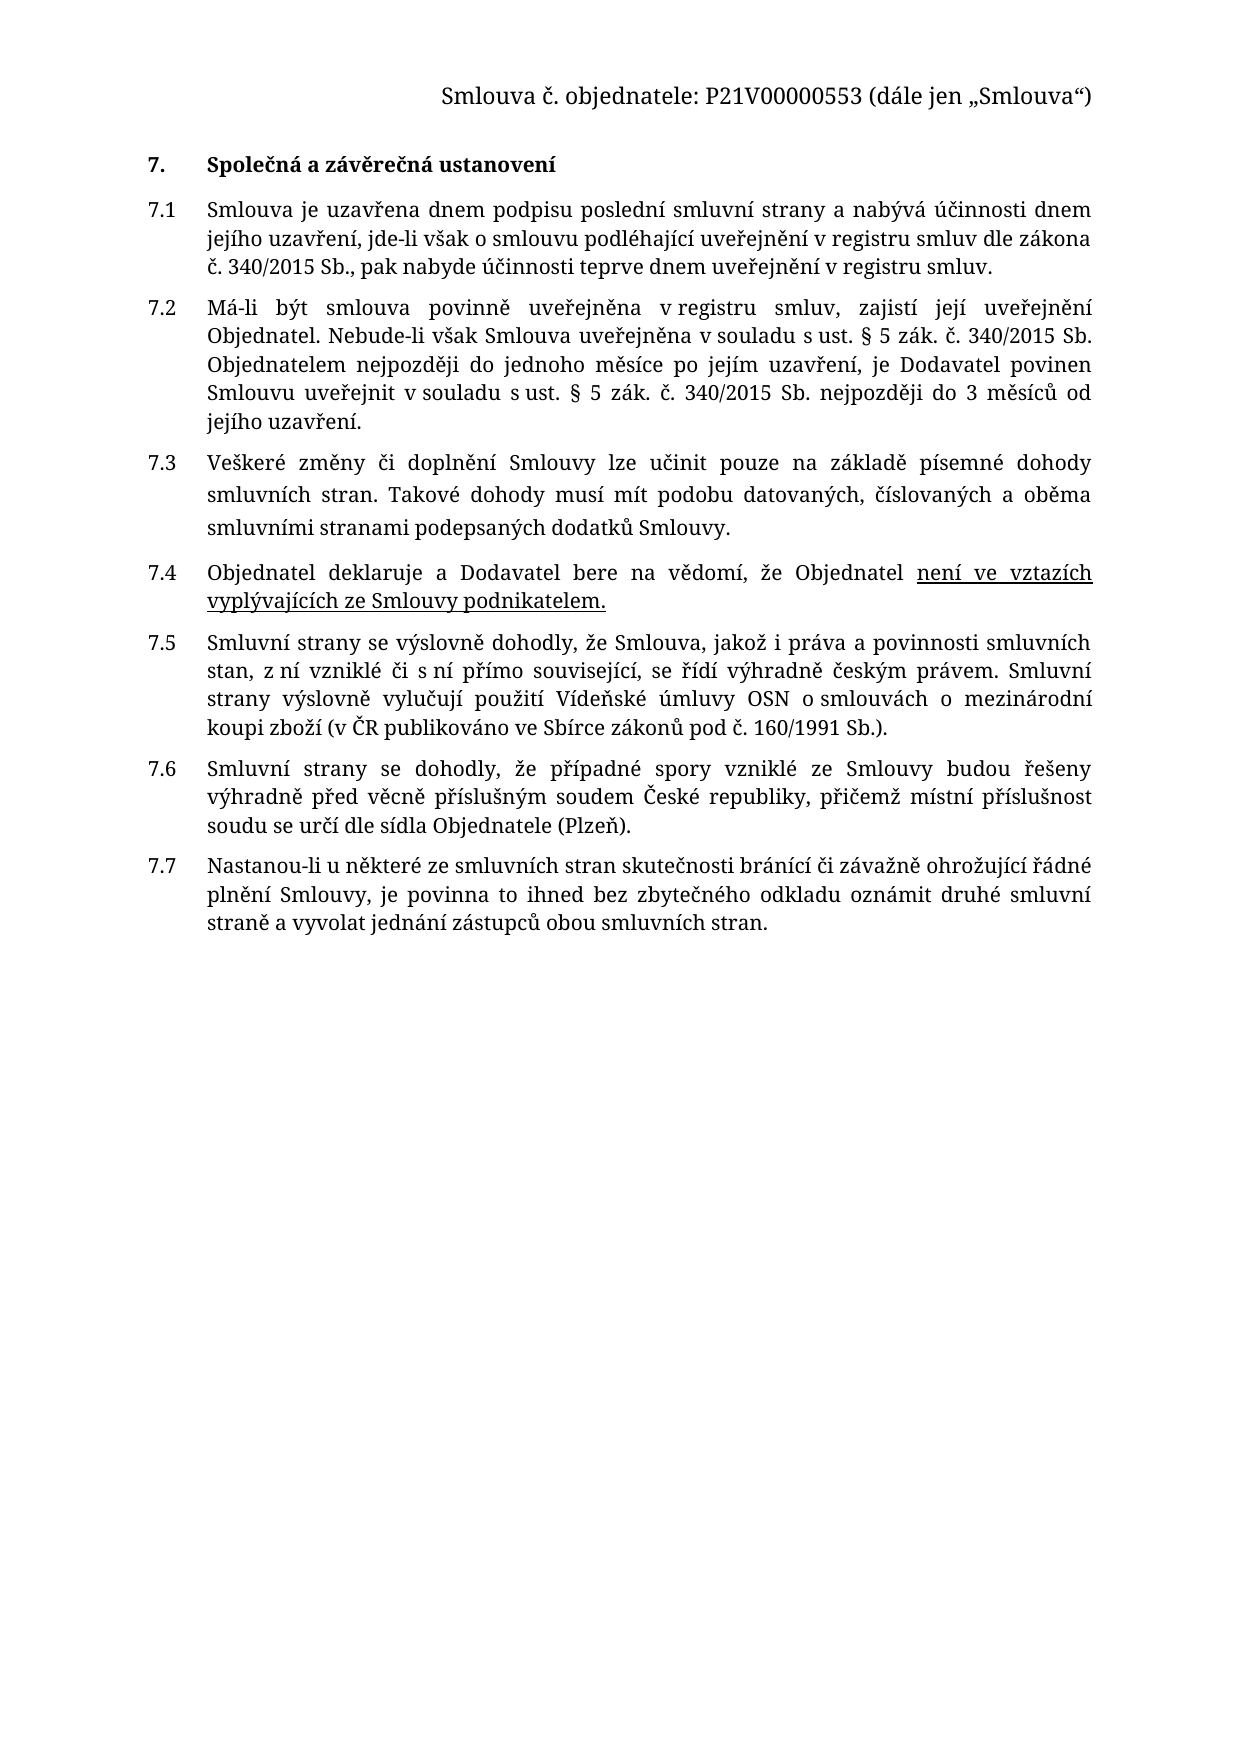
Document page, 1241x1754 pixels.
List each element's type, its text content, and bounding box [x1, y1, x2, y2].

list Nastanou-li u některé ze smluvních stran skutečnosti bránící či závažně ohrožující řádné plnění Smlouvy, je povinna to ihned bez zbytečného odkladu oznámit druhé smluvní straně a vyvolat jednání zástupců obou smluvních stran. [148, 852, 1092, 937]
list Společná a závěrečná ustanovení [148, 150, 1092, 179]
list Má-li být smlouva povinně uveřejněna v registru smluv, zajistí její uveřejnění Objednatel. Nebude-li však Smlouva uveřejněna v souladu s ust. § 5 zák. č. 340/2015 Sb. Objednatelem nejpozději do jednoho měsíce po jejím uzavření, je Dodavatel povinen Smlouvu uveřejnit v souladu s ust. § 5 zák. č. 340/2015 Sb. nejpozději do 3 měsíců od jejího uzavření. [148, 293, 1092, 435]
list Smluvní strany se dohodly, že případné spory vzniklé ze Smlouvy budou řešeny výhradně před věcně příslušným soudem České republiky, přičemž místní příslušnost soudu se určí dle sídla Objednatele (Plzeň). [148, 754, 1092, 839]
list Objednatel deklaruje a Dodavatel bere na vědomí, že Objednatel není ve vztazích vyplývajících ze Smlouvy podnikatelem. [148, 558, 1092, 615]
list Smluvní strany se výslovně dohodly, že Smlouva, jakož i práva a povinnosti smluvních stan, z ní vzniklé či s ní přímo související, se řídí výhradně českým právem. Smluvní strany výslovně vylučují použití Vídeňské úmluvy OSN o smlouvách o mezinárodní koupi zboží (v ČR publikováno ve Sbírce zákonů pod č. 160/1991 Sb.). [148, 628, 1092, 741]
list Veškeré změny či doplnění Smlouvy lze učinit pouze na základě písemné dohody smluvních stran. Takové dohody musí mít podobu datovaných, číslovaných a oběma smluvními stranami podepsaných dodatků Smlouvy. [148, 448, 1092, 542]
list Smlouva je uzavřena dnem podpisu poslední smluvní strany a nabývá účinnosti dnem jejího uzavření, jde-li však o smlouvu podléhající uveřejnění v registru smluv dle zákona č. 340/2015 Sb., pak nabyde účinnosti teprve dnem uveřejnění v registru smluv. [148, 195, 1092, 281]
